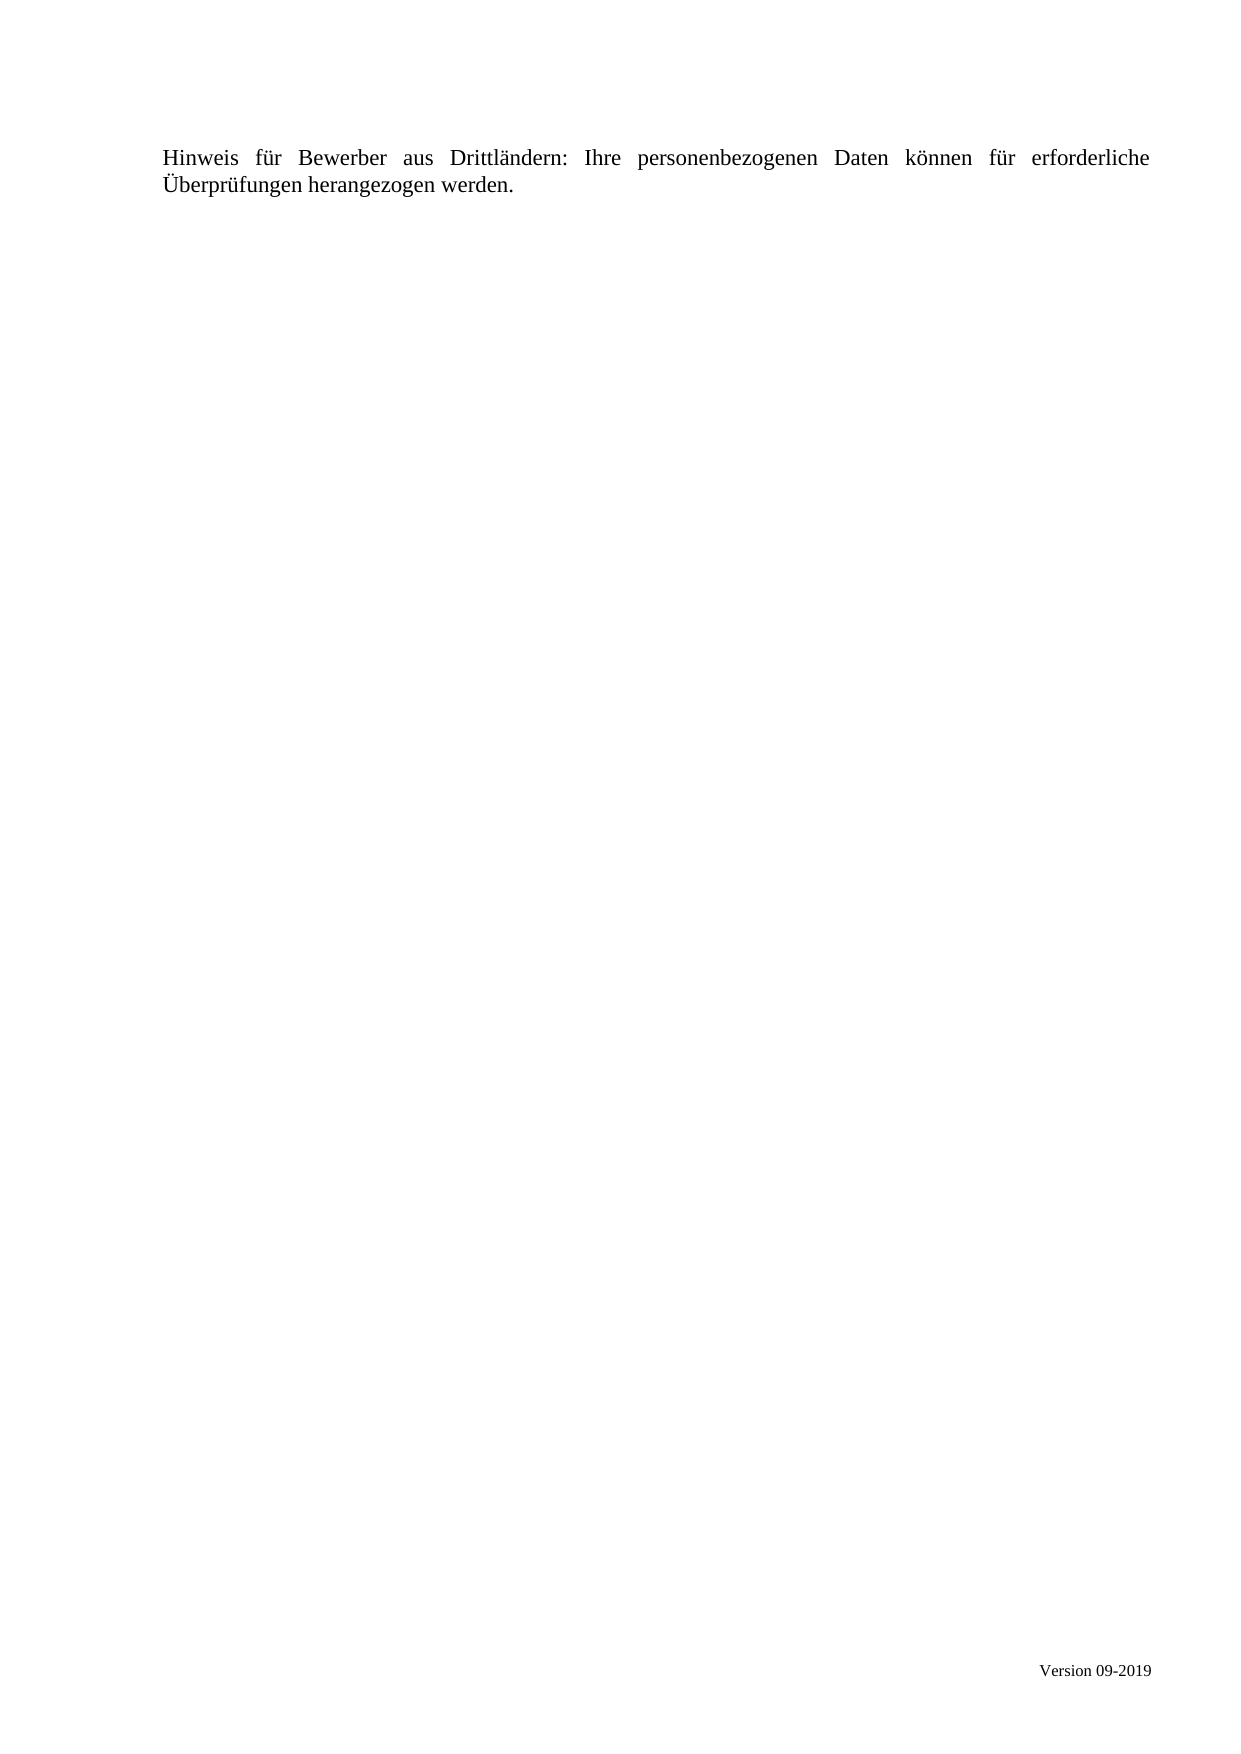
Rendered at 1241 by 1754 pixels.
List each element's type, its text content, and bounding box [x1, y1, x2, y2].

text Hinweis für Bewerber aus Drittländern: Ihre personenbezogenen Daten können für erforderliche Überprüfungen herangezogen werden. [162, 144, 1152, 197]
